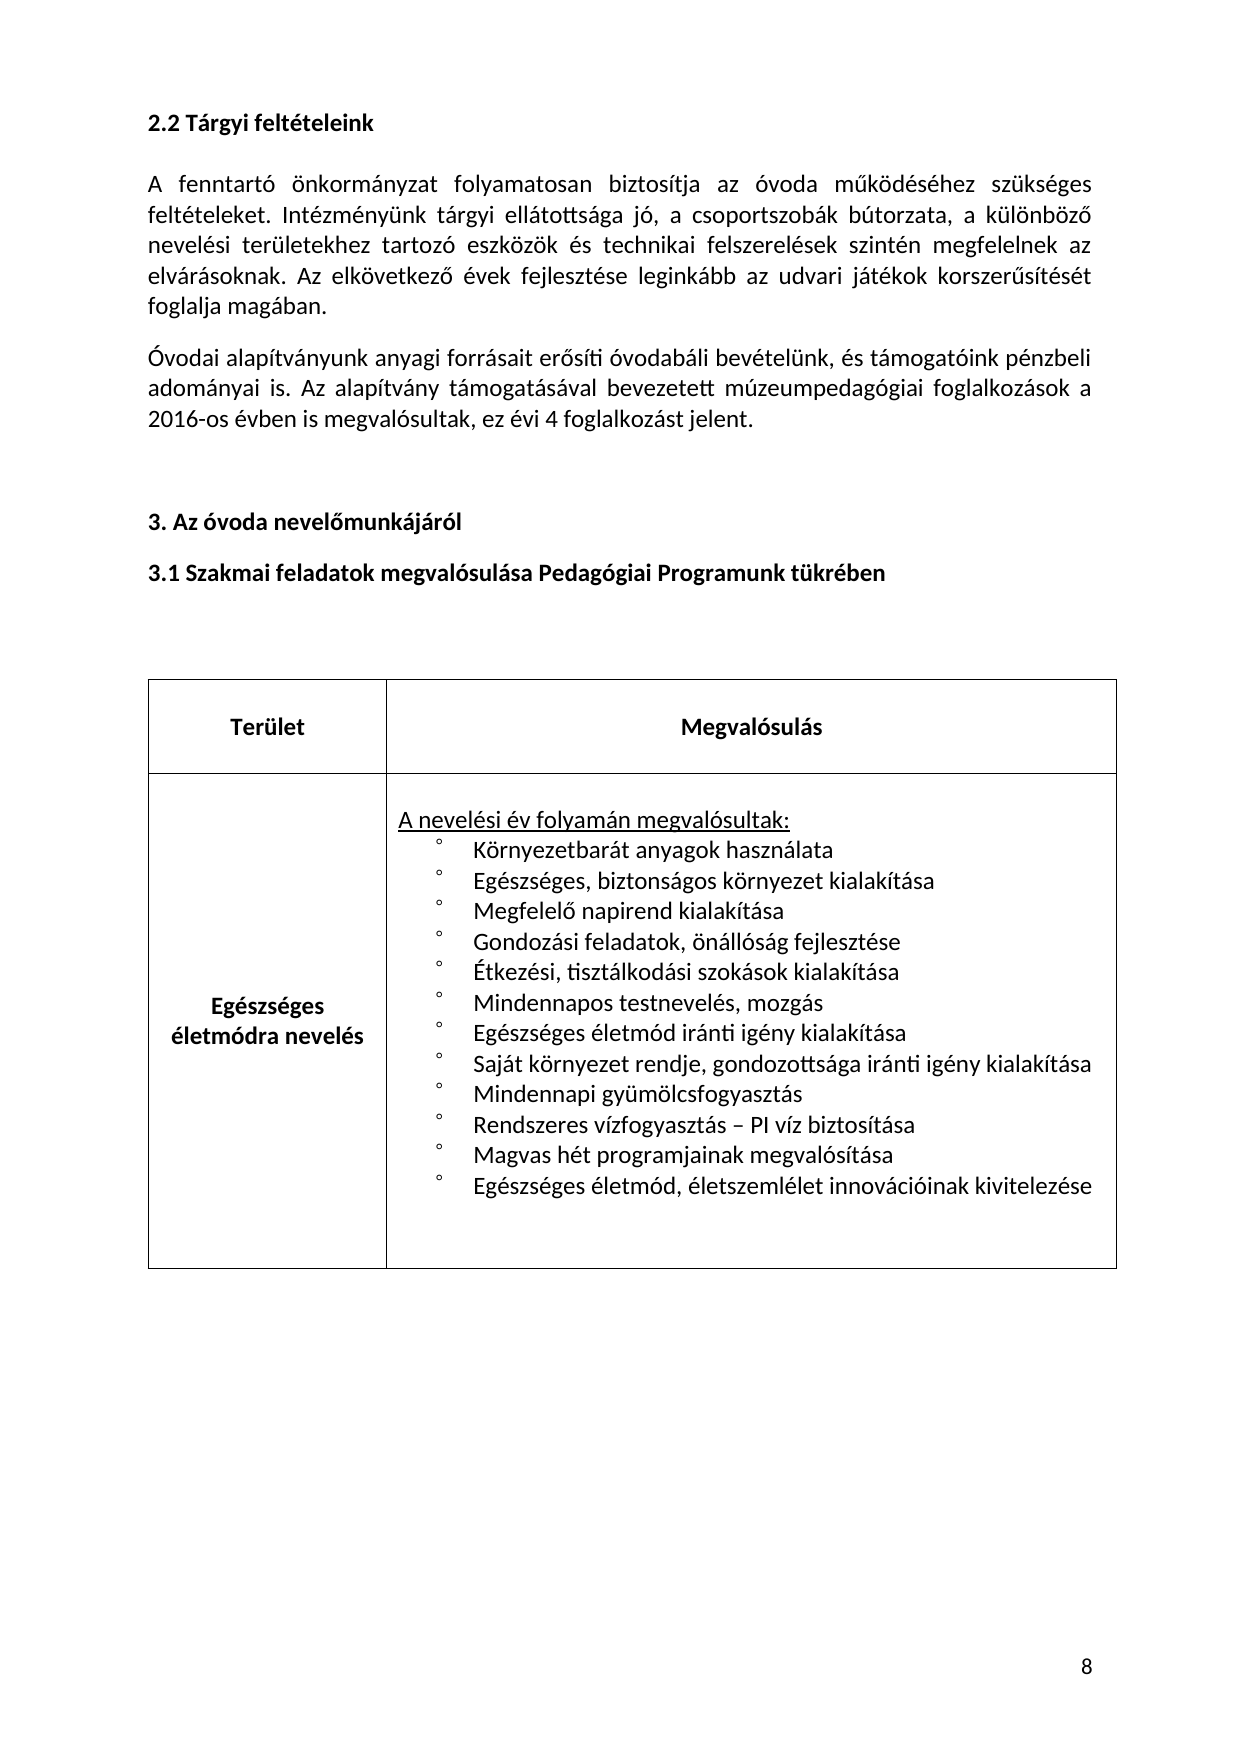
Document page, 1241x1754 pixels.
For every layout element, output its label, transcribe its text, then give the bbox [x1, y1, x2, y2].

text Óvodai alapítványunk anyagi forrásait erősíti óvodabáli bevételünk, és támogatóink pénzbeli adományai is. Az alapítvány támogatásával bevezetett múzeumpedagógiai foglalkozások a 2016-os évben is megvalósultak, ez évi 4 foglalkozást jelent. [148, 342, 1093, 433]
text 3.1 Szakmai feladatok megvalósulása Pedagógiai Programunk tükrében [148, 557, 1093, 587]
text 3. Az óvoda nevelőmunkájáról [148, 506, 1093, 536]
table_cell A nevelési év folyamán megvalósultak: Környezetbarát anyagok használata Egészséges, biztonságos környezet kialakítása Megfelelő napirend kialakítása Gondozási feladatok, önállóság fejlesztése Étkezési, tisztálkodási szokások kialakítása Mindennapos testnevelés, mozgás Egészséges életmód iránti igény kialakítása Saját környezet rendje, gondozottsága iránti igény kialakítása Mindennapi gyümölcsfogyasztás Rendszeres vízfogyasztás – PI víz biztosítása Magvas hét programjainak megvalósítása Egészséges életmód, életszemlélet innovációinak kivitelezése [387, 774, 1116, 1267]
text A fenntartó önkormányzat folyamatosan biztosítja az óvoda működéséhez szükséges feltételeket. Intézményünk tárgyi ellátottsága jó, a csoportszobák bútorzata, a különböző nevelési területekhez tartozó eszközök és technikai felszerelések szintén megfelelnek az elvárásoknak. Az elkövetkező évek fejlesztése leginkább az udvari játékok korszerűsítését foglalja magában. [148, 168, 1093, 321]
table_cell Egészséges életmódra nevelés [149, 774, 386, 1267]
table_header Megvalósulás [387, 680, 1116, 772]
text 2.2 Tárgyi feltételeink [148, 107, 1093, 138]
table_header Terület [149, 680, 386, 772]
